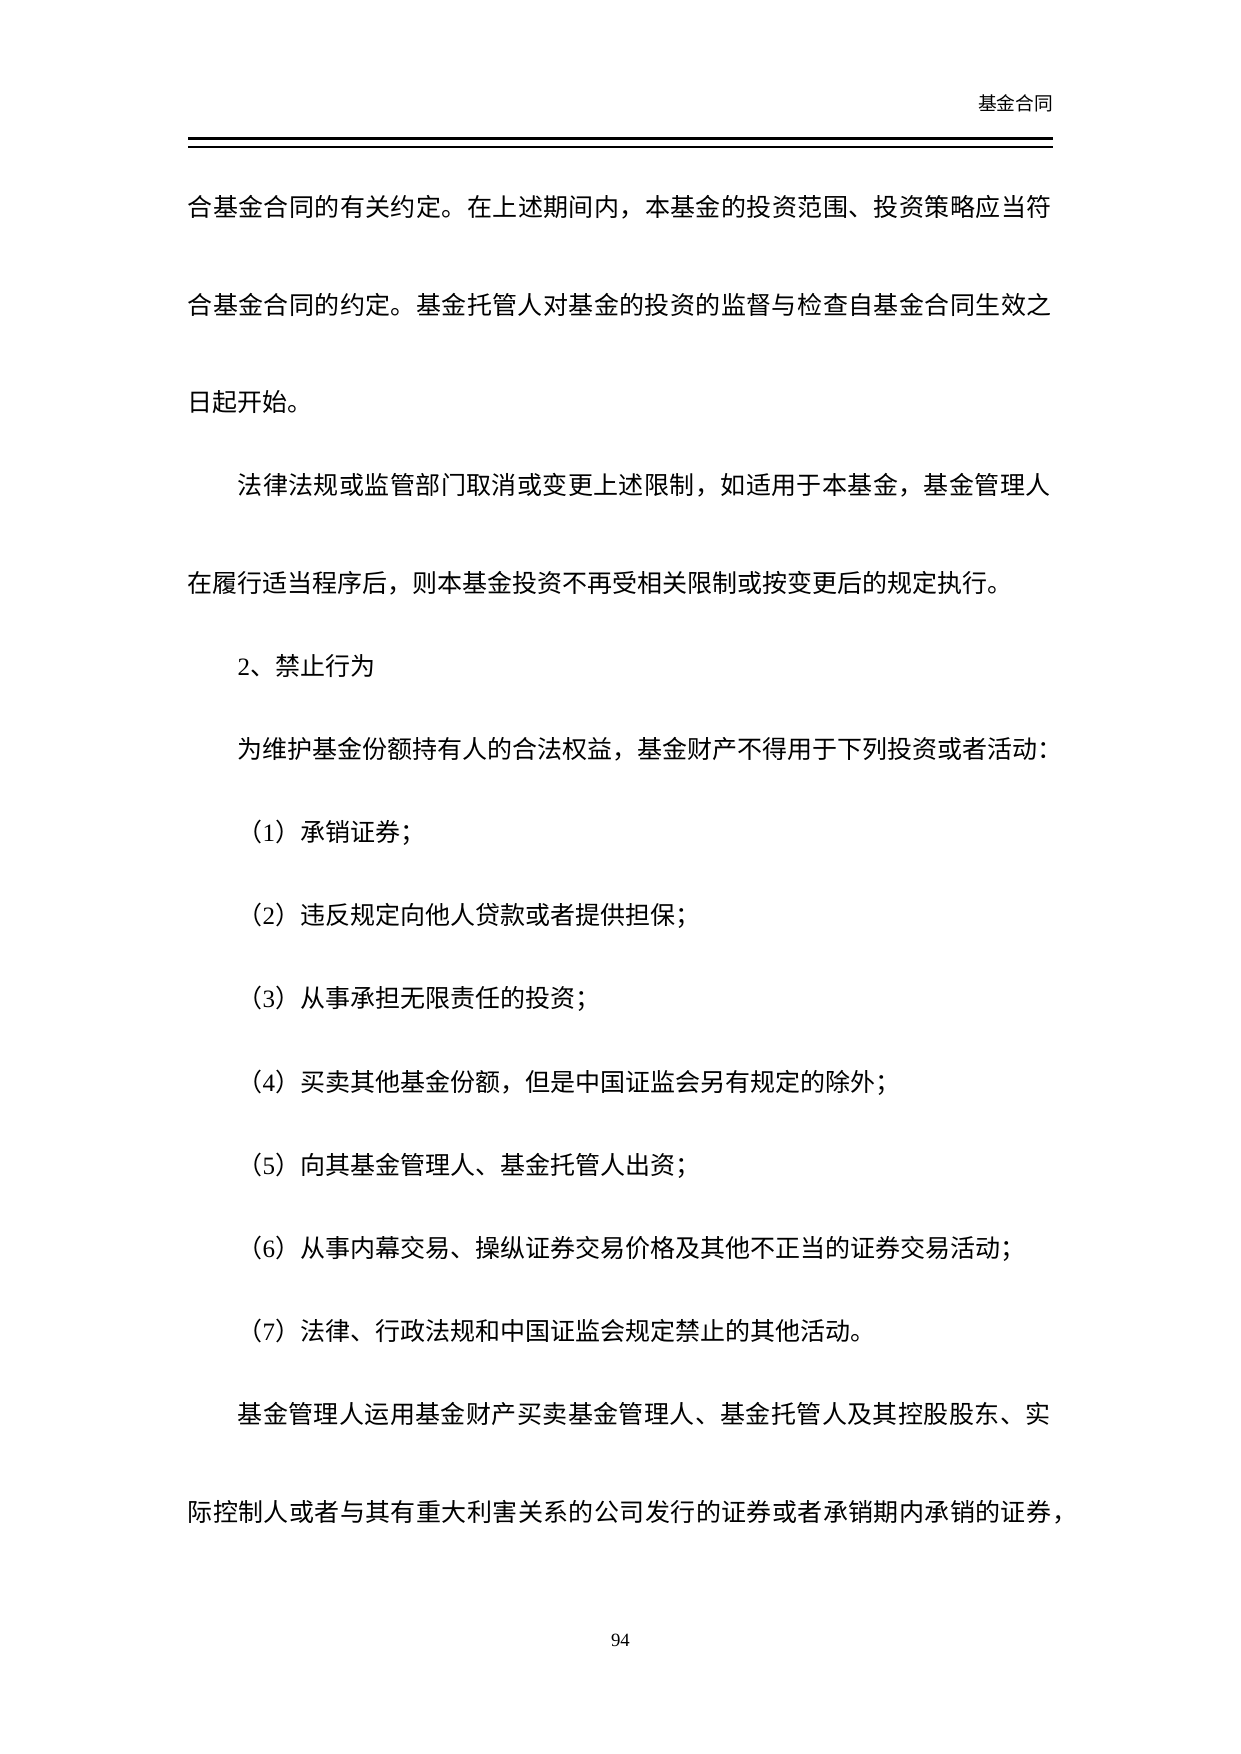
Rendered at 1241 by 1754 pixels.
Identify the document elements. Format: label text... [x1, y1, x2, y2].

text （6）从事内幕交易、操纵证券交易价格及其他不正当的证券交易活动； [187, 1214, 1053, 1279]
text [187, 173, 1053, 433]
text 为维护基金份额持有人的合法权益，基金财产不得用于下列投资或者活动： [187, 715, 1053, 780]
text （4）买卖其他基金份额，但是中国证监会另有规定的除外； [187, 1048, 1053, 1113]
text （3）从事承担无限责任的投资； [187, 964, 1053, 1029]
text （1）承销证券； [187, 798, 1053, 863]
text （2）违反规定向他人贷款或者提供担保； [187, 881, 1053, 946]
text 法律法规或监管部门取消或变更上述限制，如适用于本基金，基金管理人在履行适当程序后，则本基金投资不再受相关限制或按变更后的规定执行。 [187, 451, 1053, 614]
text 2、禁止行为 [187, 632, 1053, 697]
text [187, 1380, 1053, 1543]
text （5）向其基金管理人、基金托管人出资； [187, 1131, 1053, 1196]
text （7）法律、行政法规和中国证监会规定禁止的其他活动。 [187, 1297, 1053, 1362]
